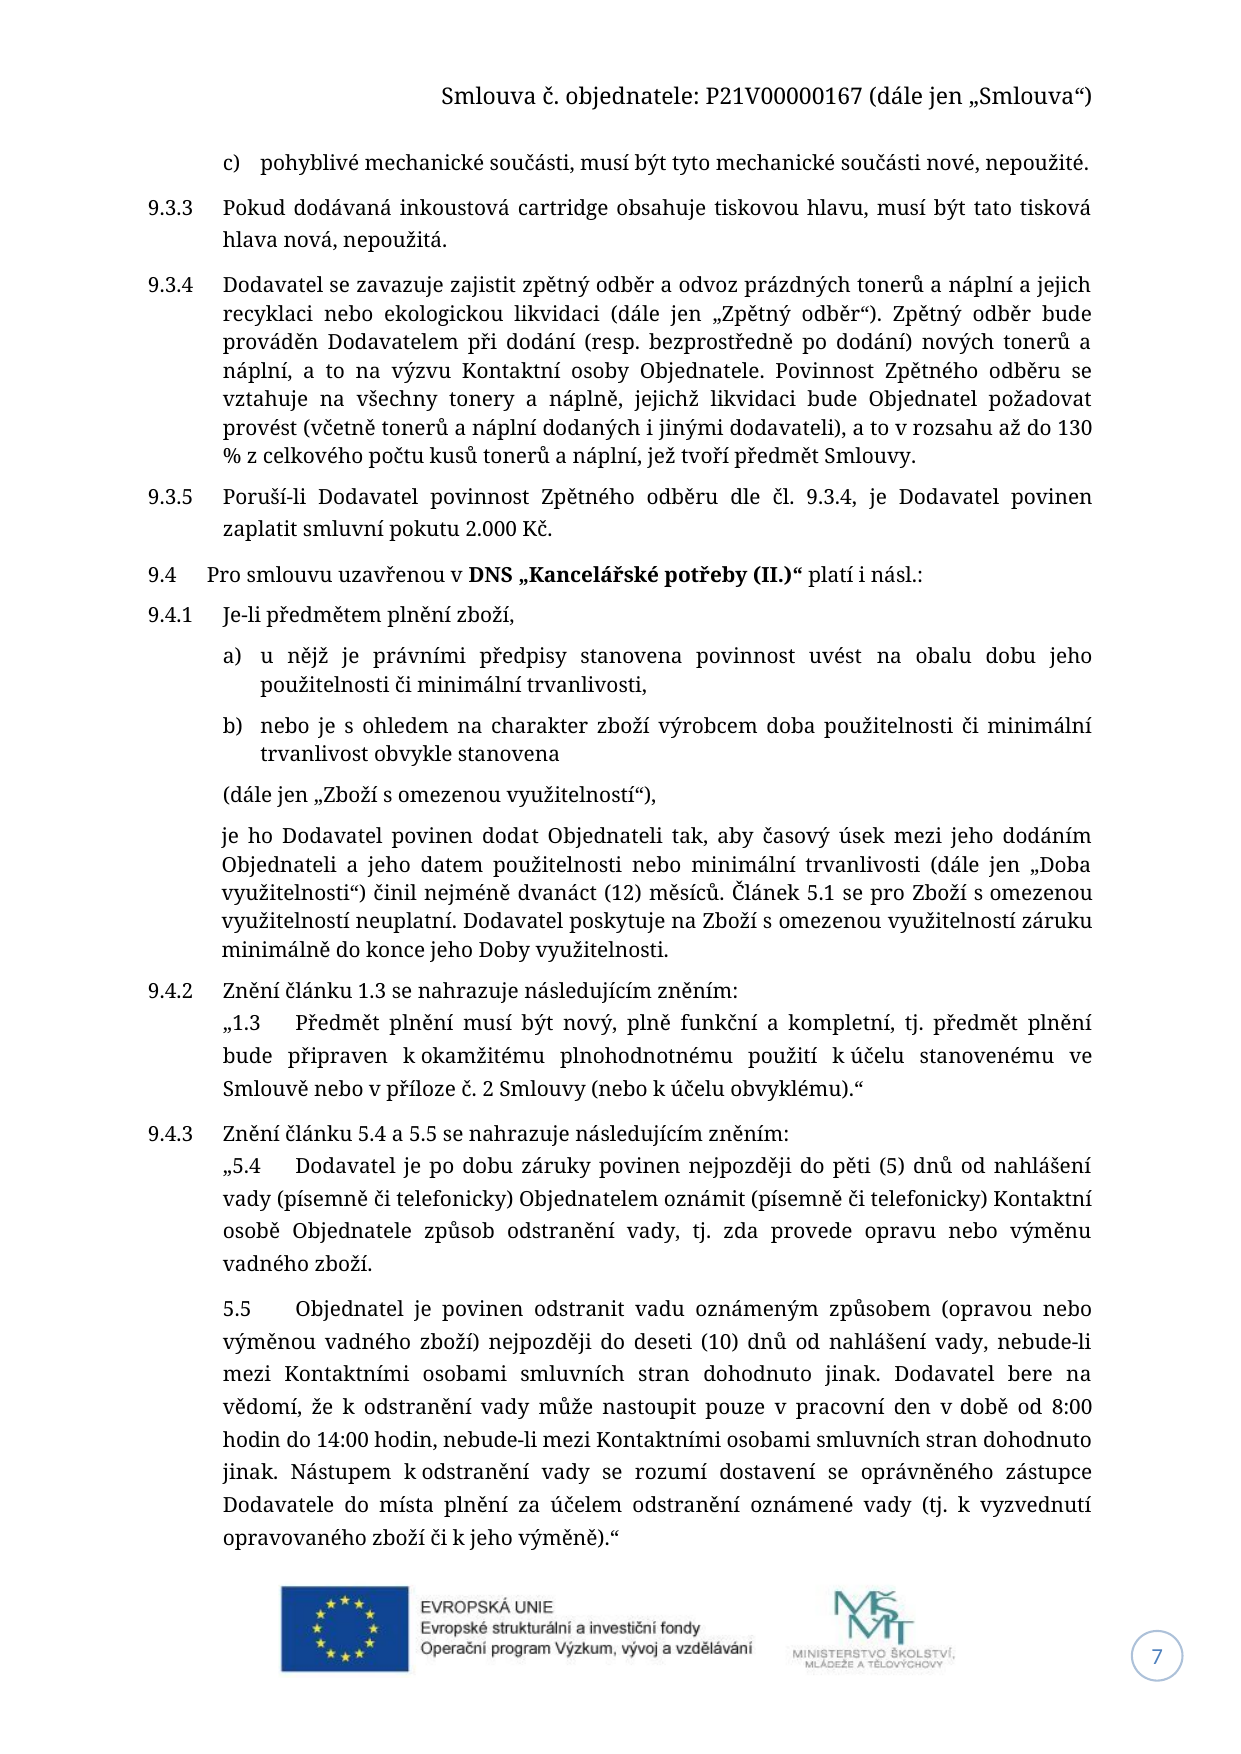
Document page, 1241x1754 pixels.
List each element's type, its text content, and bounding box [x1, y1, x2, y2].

list Znění článku 1.3 se nahrazuje následujícím zněním: [148, 976, 1093, 1004]
list pohyblivé mechanické součásti, musí být tyto mechanické součásti nové, nepoužité. [223, 148, 1093, 176]
list „1.3 Předmět plnění musí být nový, plně funkční a kompletní, tj. předmět plnění bude připraven k okamžitému plnohodnotnému použití k účelu stanovenému ve Smlouvě nebo v příloze č. 2 Smlouvy (nebo k účelu obvyklému).“ [223, 1008, 1093, 1102]
list „5.4 Dodavatel je po dobu záruky povinen nejpozději do pěti (5) dnů od nahlášení vady (písemně či telefonicky) Objednatelem oznámit (písemně či telefonicky) Kontaktní osobě Objednatele způsob odstranění vady, tj. zda provede opravu nebo výměnu vadného zboží. [223, 1151, 1093, 1278]
list Pro smlouvu uzavřenou v DNS „Kancelářské potřeby (II.)“ platí i násl.: [148, 560, 1093, 588]
picture [278, 1581, 962, 1678]
list Znění článku 5.4 a 5.5 se nahrazuje následujícím zněním: [148, 1119, 1093, 1147]
list Pokud dodávaná inkoustová cartridge obsahuje tiskovou hlavu, musí být tato tisková hlava nová, nepoužitá. [148, 193, 1093, 254]
list u nějž je právními předpisy stanovena povinnost uvést na obalu dobu jeho použitelnosti či minimální trvanlivosti, [223, 642, 1093, 698]
list Dodavatel se zavazuje zajistit zpětný odběr a odvoz prázdných tonerů a náplní a jejich recyklaci nebo ekologickou likvidaci (dále jen „Zpětný odběr“). Zpětný odběr bude prováděn Dodavatelem při dodání (resp. bezprostředně po dodání) nových tonerů a náplní, a to na výzvu Kontaktní osoby Objednatele. Povinnost Zpětného odběru se vztahuje na všechny tonery a náplně, jejichž likvidaci bude Objednatel požadovat provést (včetně tonerů a náplní dodaných i jinými dodavateli), a to v rozsahu až do 130 % z celkového počtu kusů tonerů a náplní, jež tvoří předmět Smlouvy. [148, 270, 1093, 469]
list nebo je s ohledem na charakter zboží výrobcem doba použitelnosti či minimální trvanlivost obvykle stanovena [223, 711, 1093, 768]
list 5.5 Objednatel je povinen odstranit vadu oznámeným způsobem (opravou nebo výměnou vadného zboží) nejpozději do deseti (10) dnů od nahlášení vady, nebude-li mezi Kontaktními osobami smluvních stran dohodnuto jinak. Dodavatel bere na vědomí, že k odstranění vady může nastoupit pouze v pracovní den v době od 8:00 hodin do 14:00 hodin, nebude-li mezi Kontaktními osobami smluvních stran dohodnuto jinak. Nástupem k odstranění vady se rozumí dostavení se oprávněného zástupce Dodavatele do místa plnění za účelem odstranění oznámené vady (tj. k vyzvednutí opravovaného zboží či k jeho výměně).“ [223, 1294, 1093, 1551]
list Poruší-li Dodavatel povinnost Zpětného odběru dle čl. 9.3.4, je Dodavatel povinen zaplatit smluvní pokutu 2.000 Kč. [148, 482, 1093, 543]
list Je-li předmětem plnění zboží, [148, 601, 1093, 629]
text (dále jen „Zboží s omezenou využitelností“), [223, 780, 1093, 809]
text je ho Dodavatel povinen dodat Objednateli tak, aby časový úsek mezi jeho dodáním Objednateli a jeho datem použitelnosti nebo minimální trvanlivosti (dále jen „Doba využitelnosti“) činil nejméně dvanáct (12) měsíců. Článek 5.1 se pro Zboží s omezenou využitelností neuplatní. Dodavatel poskytuje na Zboží s omezenou využitelností záruku minimálně do konce jeho Doby využitelnosti. [221, 821, 1093, 963]
